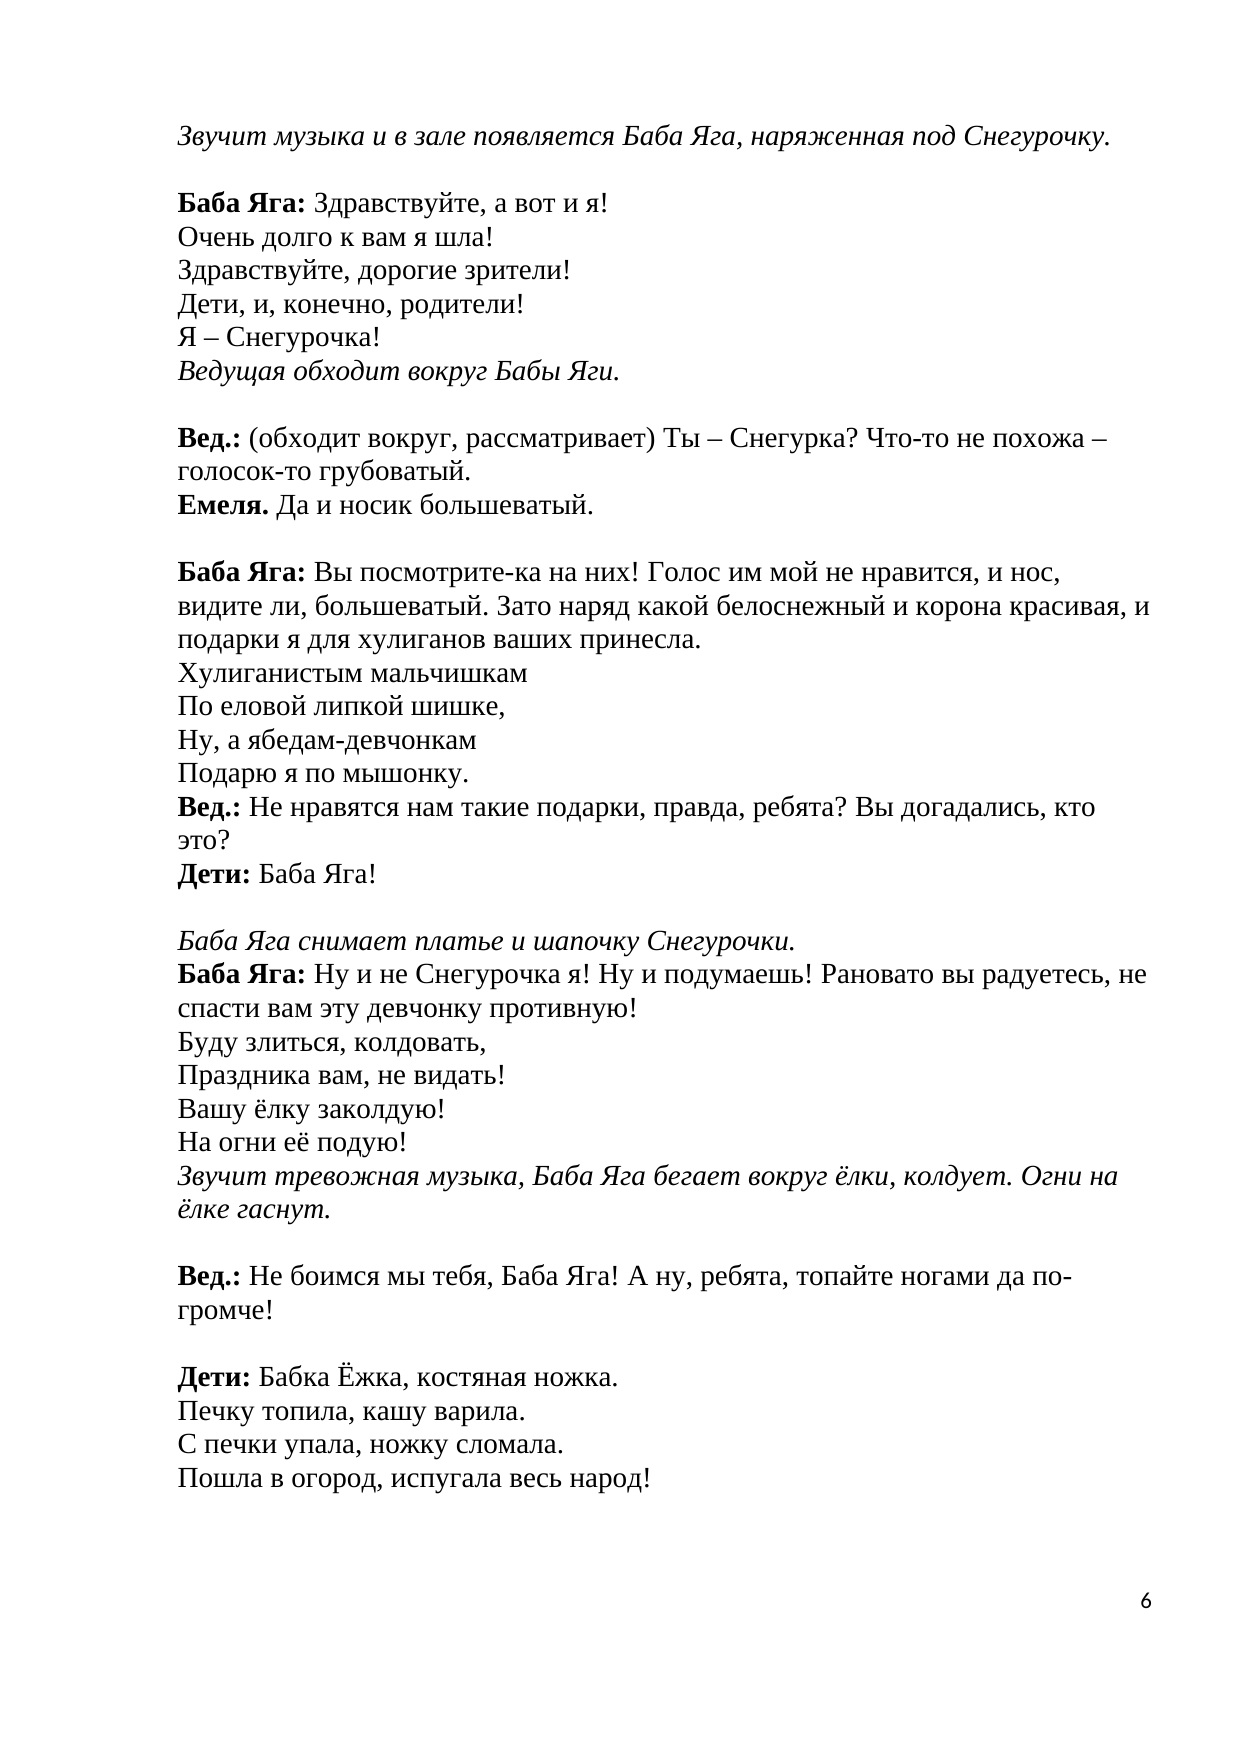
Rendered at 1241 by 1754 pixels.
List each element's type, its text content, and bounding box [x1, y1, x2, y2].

text Баба Яга: Ну и не Снегурочка я! Ну и подумаешь! Рановато вы радуетесь, не спасти вам эту девчонку противную! [177, 957, 1152, 1024]
text Я – Снегурочка! [177, 319, 1152, 353]
text Звучит музыка и в зале появляется Баба Яга, наряженная под Снегурочку. [177, 118, 1152, 152]
text Вед.: (обходит вокруг, рассматривает) Ты – Снегурка? Что-то не похожа – голосок-то грубоватый. [177, 420, 1152, 487]
text Очень долго к вам я шла! [177, 219, 1152, 252]
text Баба Яга снимает платье и шапочку Снегурочки. [177, 923, 1152, 957]
text По еловой липкой шишке, [177, 688, 1152, 722]
text Баба Яга: Вы посмотрите-ка на них! Голос им мой не нравится, и нос, видите ли, большеватый. Зато наряд какой белоснежный и корона красивая, и подарки я для хулиганов ваших принесла. [177, 554, 1152, 655]
text Пошла в огород, испугала весь народ! [177, 1460, 1152, 1493]
text Дети: Бабка Ёжка, костяная ножка. [177, 1359, 1152, 1393]
text Подарю я по мышонку. [177, 755, 1152, 789]
text Ведущая обходит вокруг Бабы Яги. [177, 353, 1152, 386]
text Здравствуйте, дорогие зрители! [177, 252, 1152, 286]
text Звучит тревожная музыка, Баба Яга бегает вокруг ёлки, колдует. Огни на ёлке гаснут. [177, 1158, 1152, 1225]
text Дети, и, конечно, родители! [177, 286, 1152, 319]
text Печку топила, кашу варила. [177, 1393, 1152, 1426]
text Ну, а ябедам-девчонкам [177, 722, 1152, 755]
text Вашу ёлку заколдую! [177, 1091, 1152, 1124]
text На огни её подую! [177, 1124, 1152, 1158]
text Дети: Баба Яга! [177, 856, 1152, 889]
text Вед.: Не боимся мы тебя, Баба Яга! А ну, ребята, топайте ногами да по-громче! [177, 1258, 1152, 1326]
text Буду злиться, колдовать, [177, 1024, 1152, 1057]
text Праздника вам, не видать! [177, 1057, 1152, 1091]
text Хулиганистым мальчишкам [177, 655, 1152, 688]
text Емеля. Да и носик большеватый. [177, 487, 1152, 521]
text Баба Яга: Здравствуйте, а вот и я! [177, 185, 1152, 219]
text Вед.: Не нравятся нам такие подарки, правда, ребята? Вы догадались, кто это? [177, 789, 1152, 856]
text С печки упала, ножку сломала. [177, 1426, 1152, 1460]
